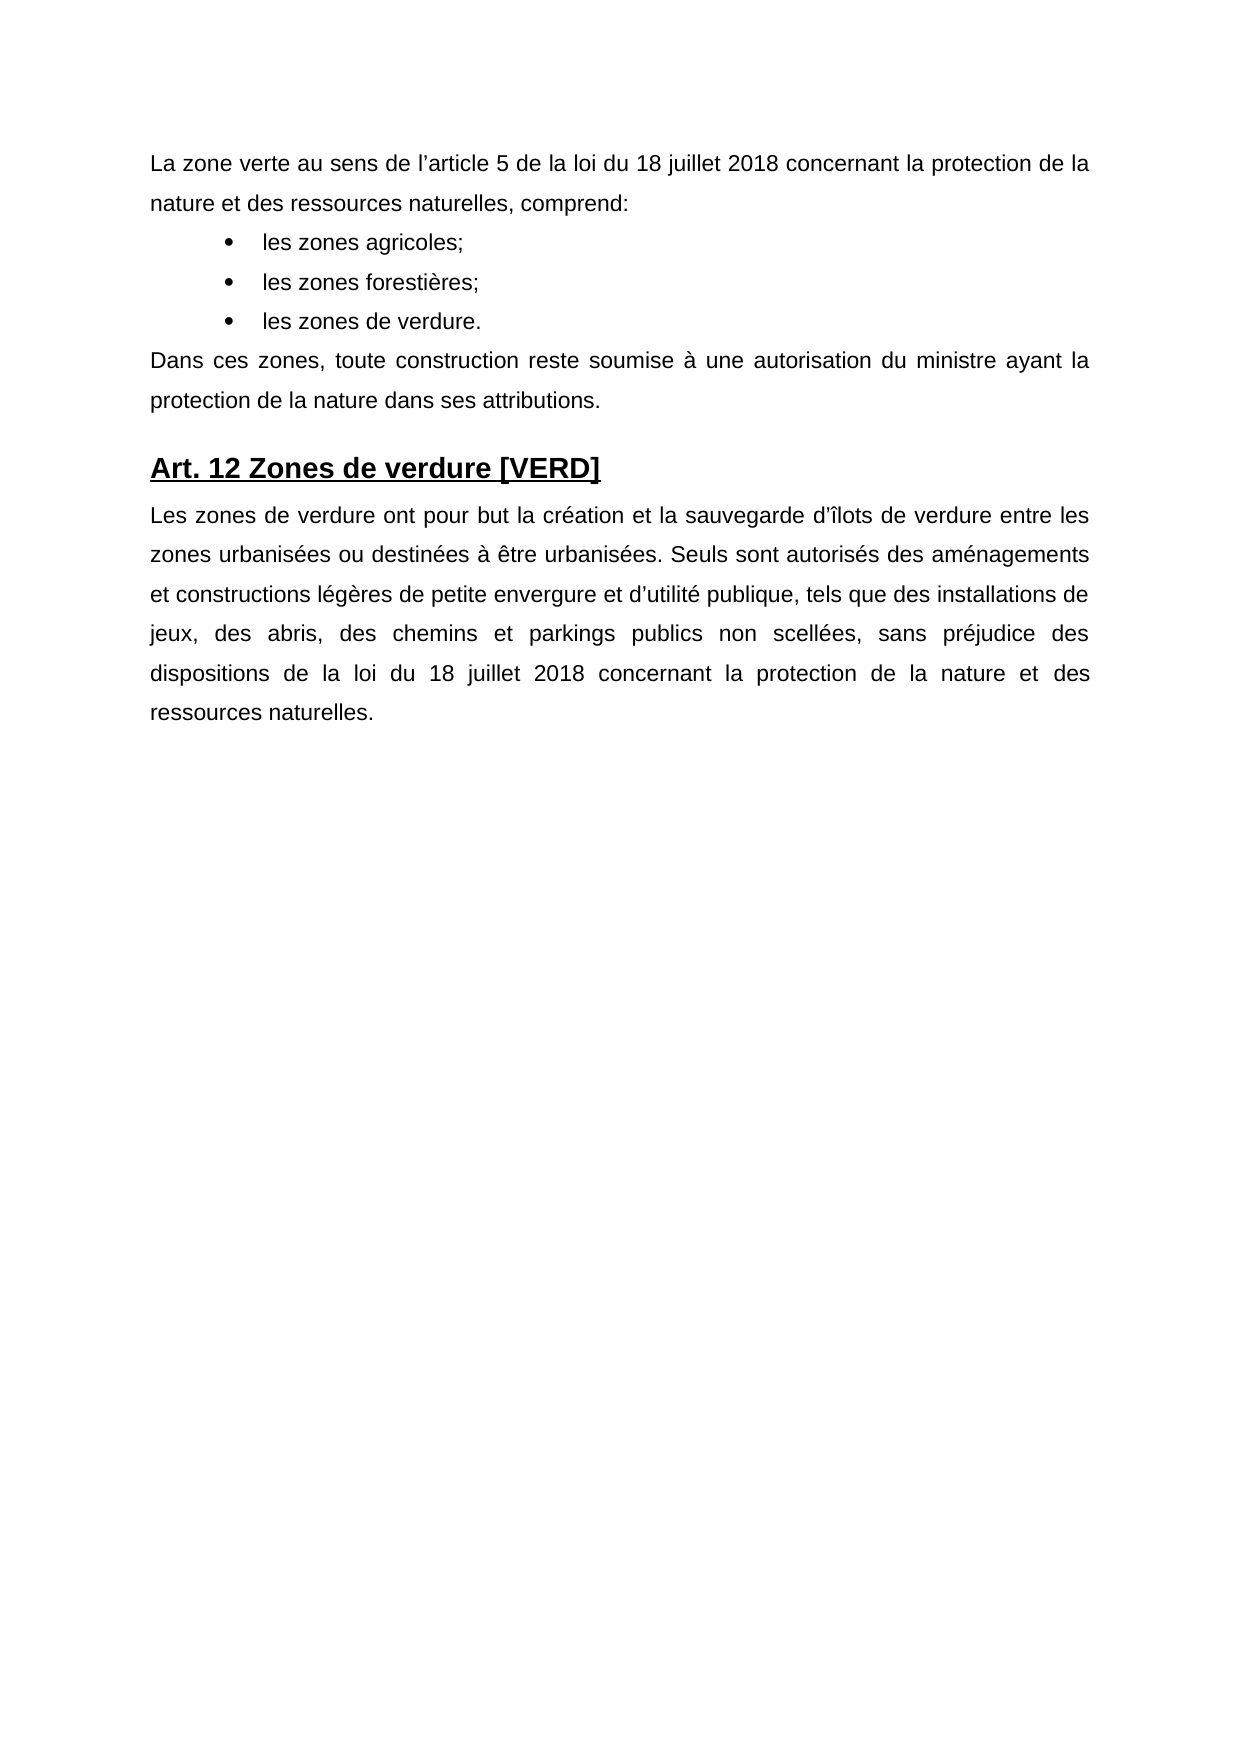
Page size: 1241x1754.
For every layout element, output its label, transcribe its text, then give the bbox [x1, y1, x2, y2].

text Les zones de verdure ont pour but la création et la sauvegarde d’îlots de verdure entre les zones urbanisées ou destinées à être urbanisées. Seuls sont autorisés des aménagements et constructions légères de petite envergure et d’utilité publique, tels que des installations de jeux, des abris, des chemins et parkings publics non scellées, sans préjudice des dispositions de la loi du 18 juillet 2018 concernant la protection de la nature et des ressources naturelles. [150, 502, 1090, 725]
subtitle Art. 12 Zones de verdure [VERD] [150, 451, 1090, 485]
list les zones forestières; [225, 268, 1090, 295]
list les zones de verdure. [225, 308, 1090, 334]
list les zones agricoles; [225, 229, 1090, 255]
text Dans ces zones, toute construction reste soumise à une autorisation du ministre ayant la protection de la nature dans ses attributions. [150, 347, 1090, 413]
text La zone verte au sens de l’article 5 de la loi du 18 juillet 2018 concernant la protection de la nature et des ressources naturelles, comprend: [150, 150, 1090, 216]
